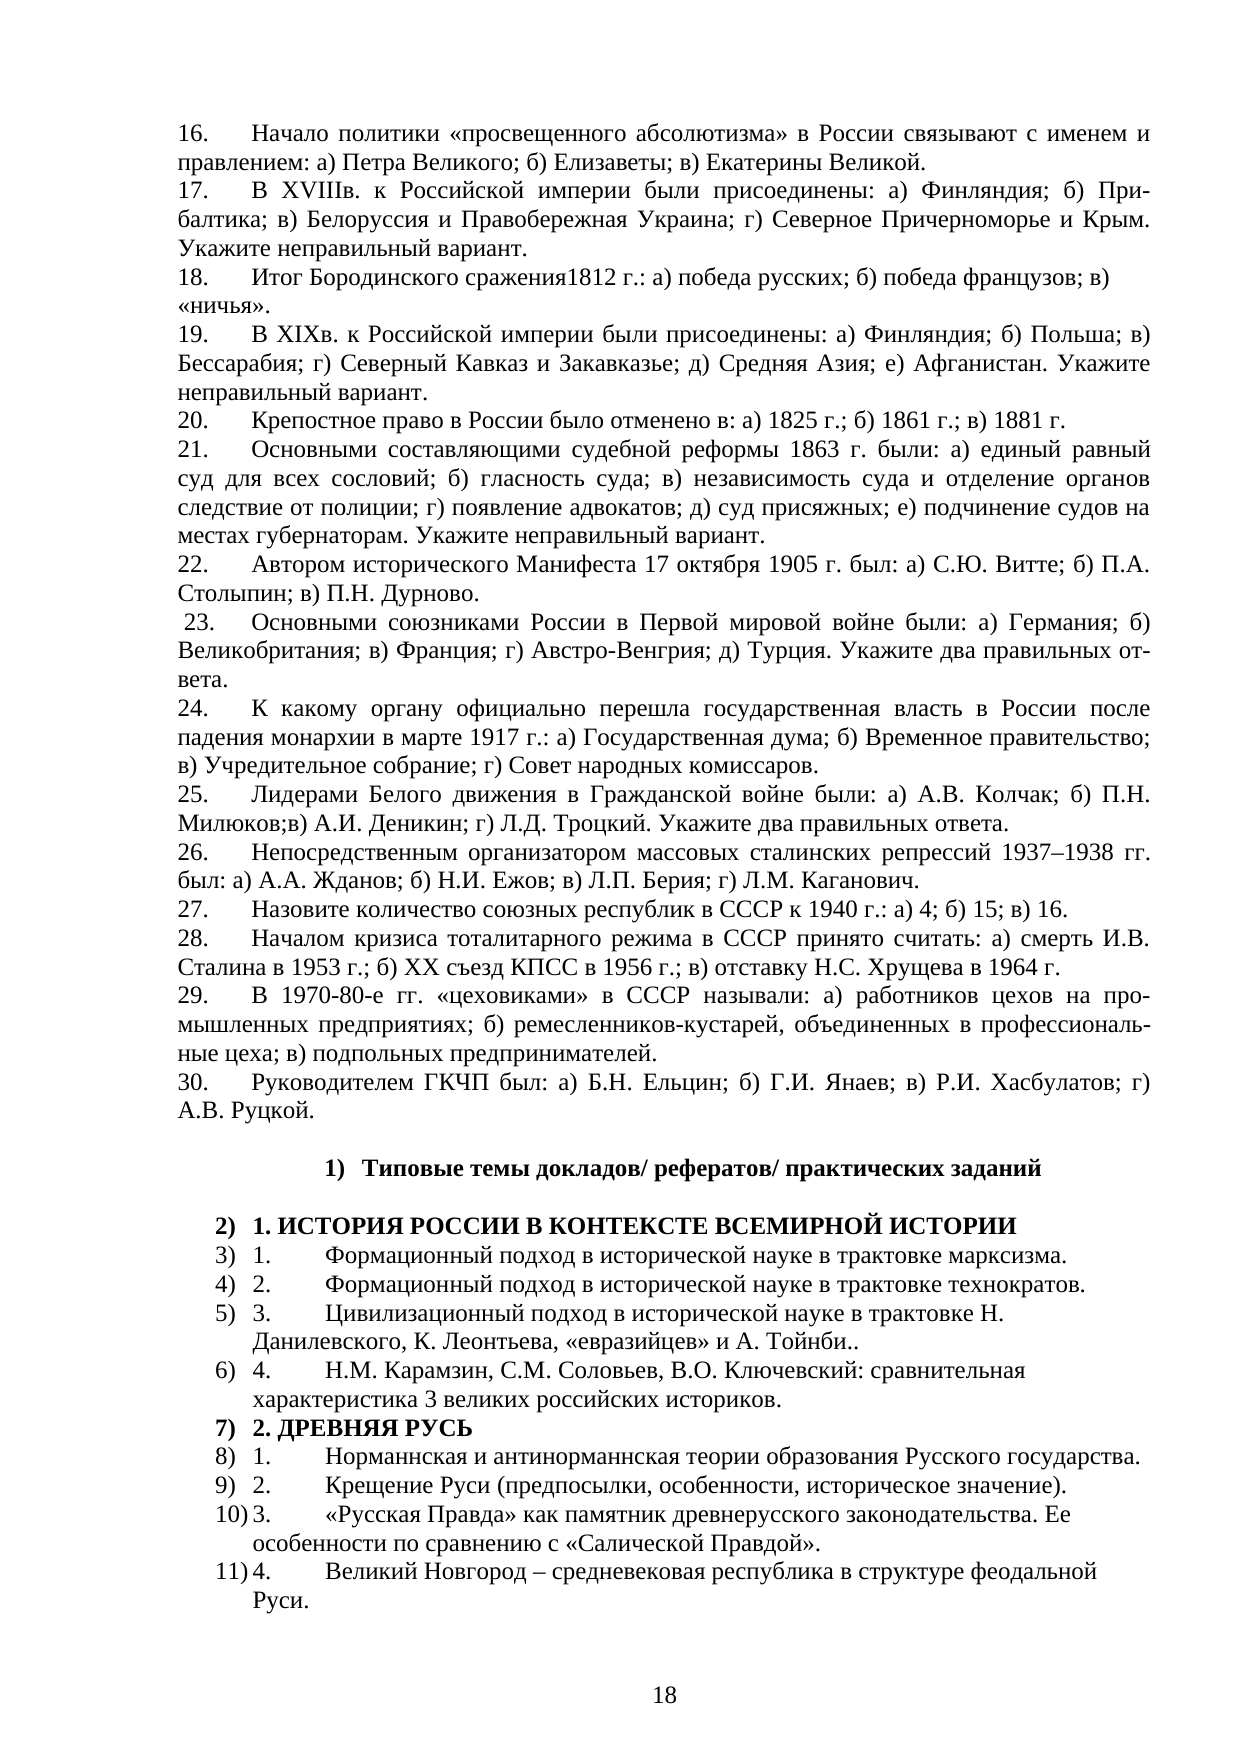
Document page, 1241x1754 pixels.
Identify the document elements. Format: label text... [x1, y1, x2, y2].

text 3. «Русская Правда» как памятник древнерусского законодательства. Ее особенности по сравнению с «Салической Правдой». [215, 1499, 1152, 1556]
text 4. Н.М. Карамзин, С.М. Соловьев, В.О. Ключевский: сравнительная характеристика 3 великих российских историков. [215, 1355, 1152, 1413]
text 2. Формационный подход в исторической науке в трактовке технократов. [215, 1269, 1152, 1298]
text «ничья». [177, 291, 1152, 319]
text 29. В 1970-80-е гг. «цеховиками» в СССР называли: а) работников цехов на про- мышленных предприятиях; б) ремесленников-кустарей, объединенных в профессиональ- ные цеха; в) подпольных предпринимателей. [177, 981, 1152, 1067]
text 17. В XVIIIв. к Российской империи были присоединены: а) Финляндия; б) При- балтика; в) Белоруссия и Правобережная Украина; г) Северное Причерноморье и Крым. Укажите неправильный вариант. [177, 176, 1152, 262]
text 20. Крепостное право в России было отменено в: а) 1825 г.; б) 1861 г.; в) 1881 г. [177, 406, 1152, 434]
text 22. Автором исторического Манифеста 17 октября 1905 г. был: а) С.Ю. Витте; б) П.А. Столыпин; в) П.Н. Дурново. [177, 549, 1152, 607]
text 1. Норманнская и антинорманнская теории образования Русского государства. [215, 1441, 1152, 1470]
text 18. Итог Бородинского сражения1812 г.: а) победа русских; б) победа французов; в) [177, 262, 1152, 291]
text 27. Назовите количество союзных республик в СССР к 1940 г.: а) 4; б) 15; в) 16. [177, 894, 1152, 923]
text 16. Начало политики «просвещенного абсолютизма» в России связывают с именем и правлением: а) Петра Великого; б) Елизаветы; в) Екатерины Великой. [177, 118, 1152, 176]
text 2. ДРЕВНЯЯ РУСЬ [215, 1413, 1152, 1441]
text 4. Великий Новгород – средневековая республика в структуре феодальной Руси. [215, 1556, 1152, 1614]
text 25. Лидерами Белого движения в Гражданской войне были: а) А.В. Колчак; б) П.Н. Милюков;в) А.И. Деникин; г) Л.Д. Троцкий. Укажите два правильных ответа. [177, 779, 1152, 837]
text 30. Руководителем ГКЧП был: а) Б.Н. Ельцин; б) Г.И. Янаев; в) Р.И. Хасбулатов; г) А.В. Руцкой. [177, 1067, 1152, 1124]
text 19. В XIXв. к Российской империи были присоединены: а) Финляндия; б) Польша; в) Бессарабия; г) Северный Кавказ и Закавказье; д) Средняя Азия; е) Афганистан. Укажите неправильный вариант. [177, 319, 1152, 406]
text Типовые темы докладов/ рефератов/ практических заданий [215, 1153, 1152, 1182]
text 21. Основными составляющими судебной реформы 1863 г. были: а) единый равный суд для всех сословий; б) гласность суда; в) независимость суда и отделение органов следствие от полиции; г) появление адвокатов; д) суд присяжных; е) подчинение судов на местах губернаторам. Укажите неправильный вариант. [177, 434, 1152, 549]
text 1. Формационный подход в исторической науке в трактовке марксизма. [215, 1240, 1152, 1269]
text 23. Основными союзниками России в Первой мировой войне были: а) Германия; б) Великобритания; в) Франция; г) Австро-Венгрия; д) Турция. Укажите два правильных от- вета. [177, 607, 1152, 693]
text 24. К какому органу официально перешла государственная власть в России после падения монархии в марте 1917 г.: а) Государственная дума; б) Временное правительство; в) Учредительное собрание; г) Совет народных комиссаров. [177, 693, 1152, 779]
text 1. ИСТОРИЯ РОССИИ В КОНТЕКСТЕ ВСЕМИРНОЙ ИСТОРИИ [215, 1211, 1152, 1240]
text 2. Крещение Руси (предпосылки, особенности, историческое значение). [215, 1470, 1152, 1499]
text 26. Непосредственным организатором массовых сталинских репрессий 1937–1938 гг. был: а) А.А. Жданов; б) Н.И. Ежов; в) Л.П. Берия; г) Л.М. Каганович. [177, 837, 1152, 894]
text 3. Цивилизационный подход в исторической науке в трактовке Н. Данилевского, К. Леонтьева, «евразийцев» и А. Тойнби.. [215, 1298, 1152, 1355]
text 28. Началом кризиса тоталитарного режима в СССР принято считать: а) смерть И.В. Сталина в 1953 г.; б) ХХ съезд КПСС в 1956 г.; в) отставку Н.С. Хрущева в 1964 г. [177, 923, 1152, 981]
